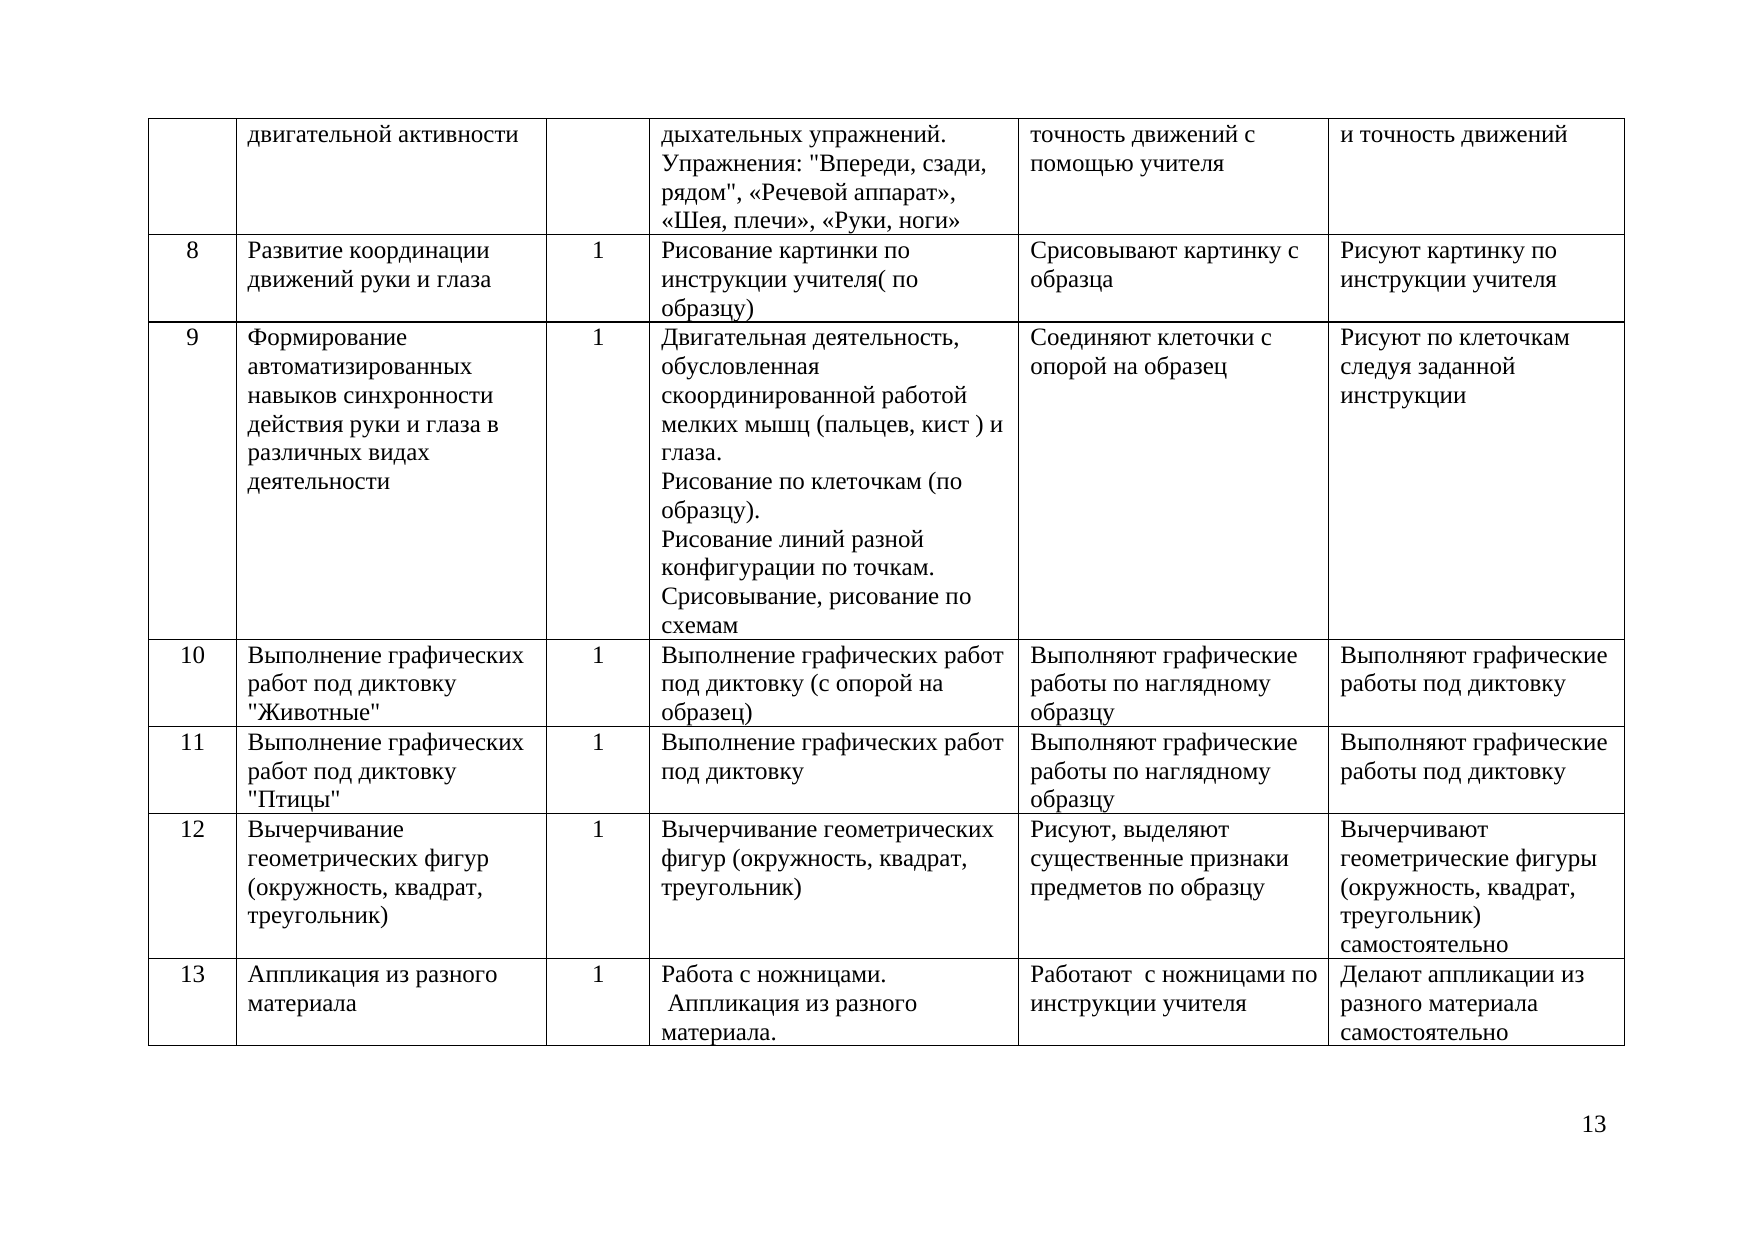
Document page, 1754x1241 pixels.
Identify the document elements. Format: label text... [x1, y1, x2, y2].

table_cell 1 [547, 727, 649, 813]
table_cell Вычерчивание геометрических фигур (окружность, квадрат, треугольник) [650, 814, 1018, 958]
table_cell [1019, 119, 1328, 234]
table_cell Рисуют по клеточкам следуя заданной инструкции [1329, 323, 1624, 639]
table_cell Рисуют, выделяют существенные признаки предметов по образцу [1019, 814, 1328, 958]
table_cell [650, 119, 1018, 234]
table_cell Рисуют картинку по инструкции учителя [1329, 235, 1624, 321]
table_cell Выполнение графических работ под диктовку "Птицы" [237, 727, 546, 813]
table_cell 11 [149, 727, 236, 813]
table_cell Двигательная деятельность, обусловленная скоординированной работой мелких мышц (пальцев, кист ) и глаза. Рисование по клеточкам (по образцу). Рисование линий разной конфигурации по точкам. Срисовывание, рисование по схемам [650, 323, 1018, 639]
table_cell Срисовывают картинку с образца [1019, 235, 1328, 321]
table_cell Выполнение графических работ под диктовку (с опорой на образец) [650, 640, 1018, 726]
table_cell Формирование автоматизированных навыков синхронности действия руки и глаза в различных видах деятельности [237, 323, 546, 639]
table_cell 12 [149, 814, 236, 958]
table_cell Рисование картинки по инструкции учителя( по образцу) [650, 235, 1018, 321]
table_cell Вычерчивают геометрические фигуры (окружность, квадрат, треугольник) самостоятельно [1329, 814, 1624, 958]
table_cell Выполнение графических работ под диктовку [650, 727, 1018, 813]
table_cell 1 [547, 959, 649, 1045]
table_cell 1 [547, 235, 649, 321]
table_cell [1329, 119, 1624, 234]
table_cell Соединяют клеточки с опорой на образец [1019, 323, 1328, 639]
table_cell Выполняют графические работы по наглядному образцу [1019, 727, 1328, 813]
table_cell Выполнение графических работ под диктовку "Животные" [237, 640, 546, 726]
table_cell Вычерчивание геометрических фигур (окружность, квадрат, треугольник) [237, 814, 546, 958]
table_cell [237, 119, 546, 234]
table_cell 8 [149, 235, 236, 321]
table_cell 1 [547, 640, 649, 726]
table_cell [237, 959, 546, 1045]
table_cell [1019, 959, 1328, 1045]
table_cell 1 [547, 323, 649, 639]
table_cell Развитие координации движений руки и глаза [237, 235, 546, 321]
table_cell Выполняют графические работы по наглядному образцу [1019, 640, 1328, 726]
table_cell Выполняют графические работы под диктовку [1329, 640, 1624, 726]
table_cell Выполняют графические работы под диктовку [1329, 727, 1624, 813]
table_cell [650, 959, 1018, 1045]
table_cell 10 [149, 640, 236, 726]
table_cell 13 [149, 959, 236, 1045]
table_cell 7 [149, 119, 236, 234]
table_cell 9 [149, 323, 236, 639]
table_cell 1 [547, 814, 649, 958]
table_cell 1 [547, 119, 649, 234]
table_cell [1329, 959, 1624, 1045]
